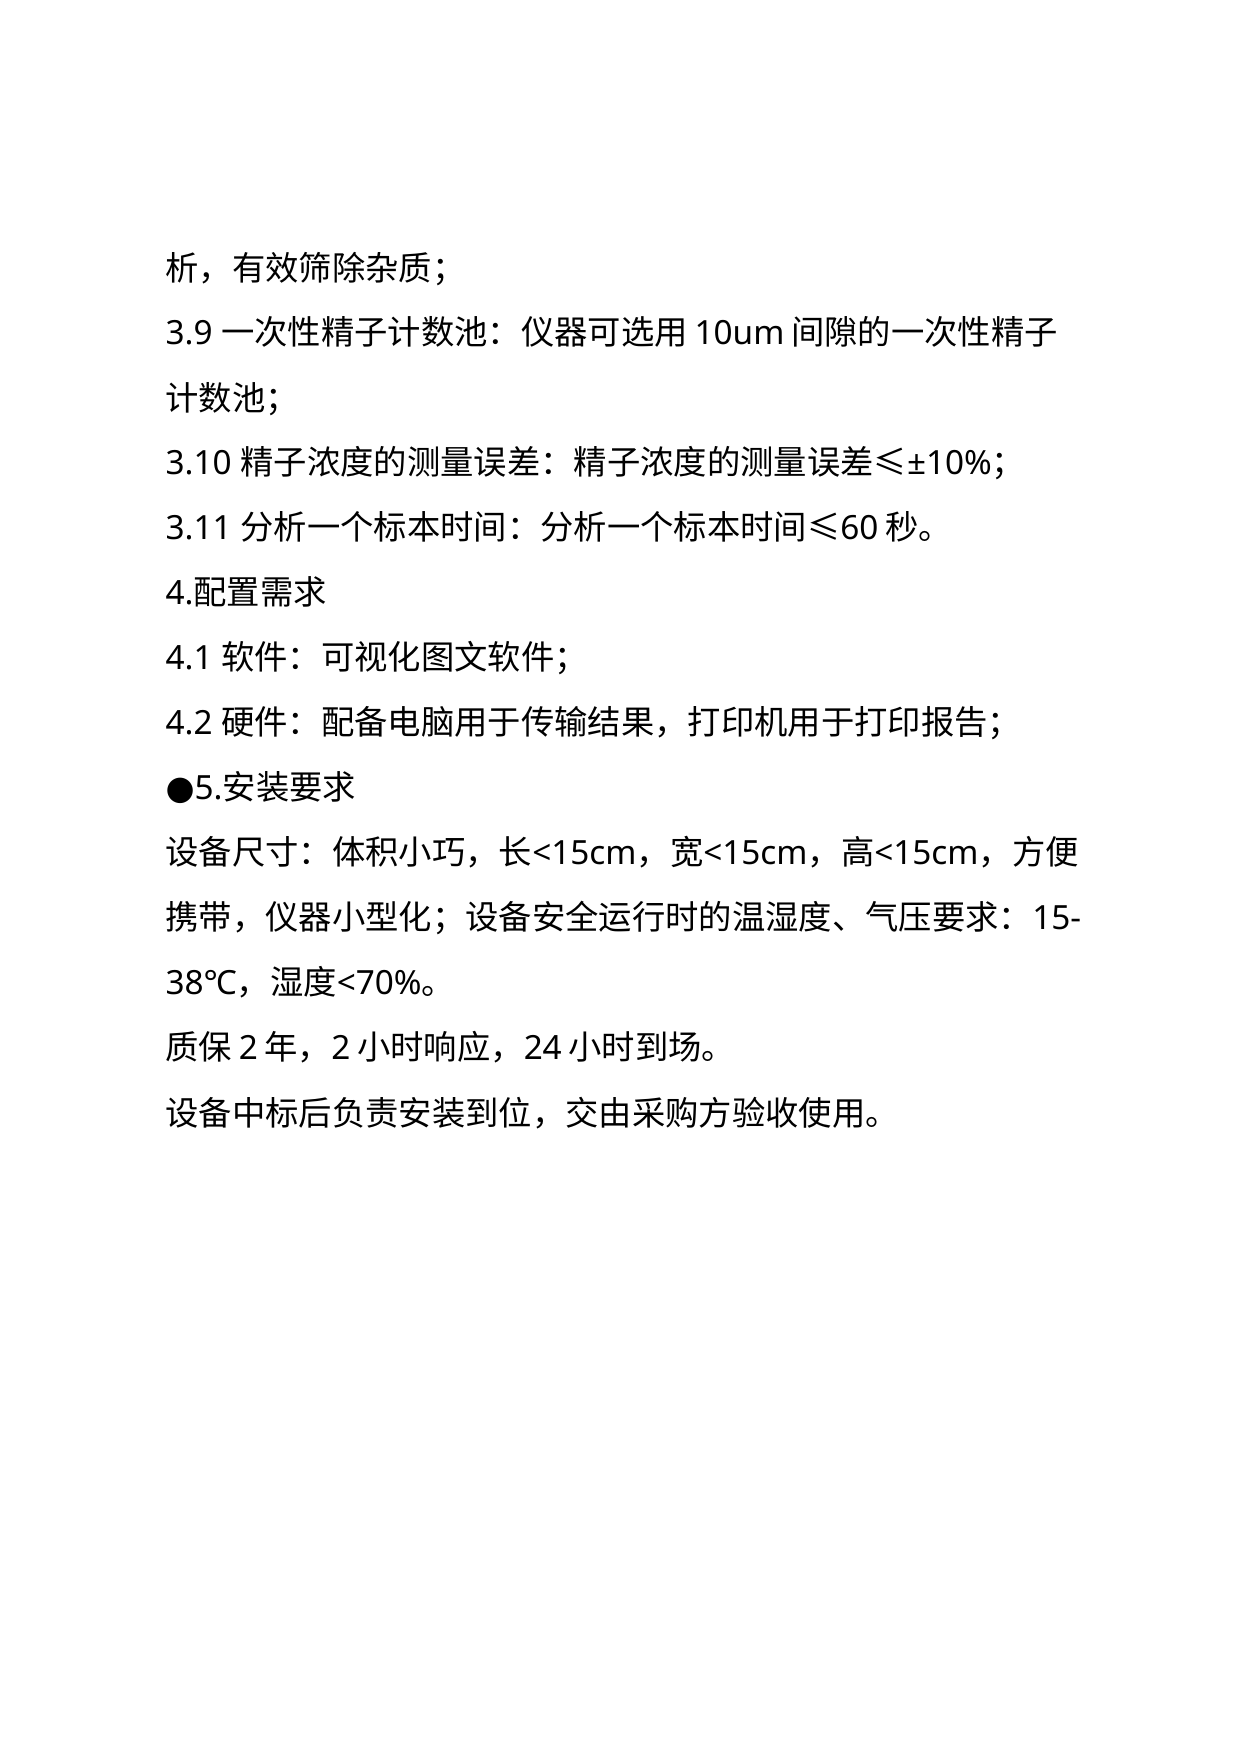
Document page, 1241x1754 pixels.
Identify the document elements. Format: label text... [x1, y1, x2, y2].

text 3.10 精子浓度的测量误差：精子浓度的测量误差≤±10%； [165, 428, 1087, 493]
text ●5.安装要求 [165, 753, 1087, 818]
text 设备中标后负责安装到位，交由采购方验收使用。 [165, 1078, 1087, 1143]
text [165, 233, 1087, 298]
text 3.11 分析一个标本时间：分析一个标本时间≤60秒。 [165, 493, 1087, 558]
text 4.配置需求 [165, 558, 1087, 623]
text 质保2年，2小时响应，24小时到场。 [165, 1013, 1087, 1078]
text 4.1 软件：可视化图文软件； [165, 623, 1087, 688]
text 3.9 一次性精子计数池：仪器可选用10um间隙的一次性精子计数池； [165, 298, 1087, 428]
text 4.2 硬件：配备电脑用于传输结果，打印机用于打印报告； [165, 688, 1087, 753]
text 设备尺寸：体积小巧，长<15cm，宽<15cm，高<15cm，方便携带，仪器小型化；设备安全运行时的温湿度、气压要求：15-38℃，湿度<70%。 [165, 818, 1087, 1013]
